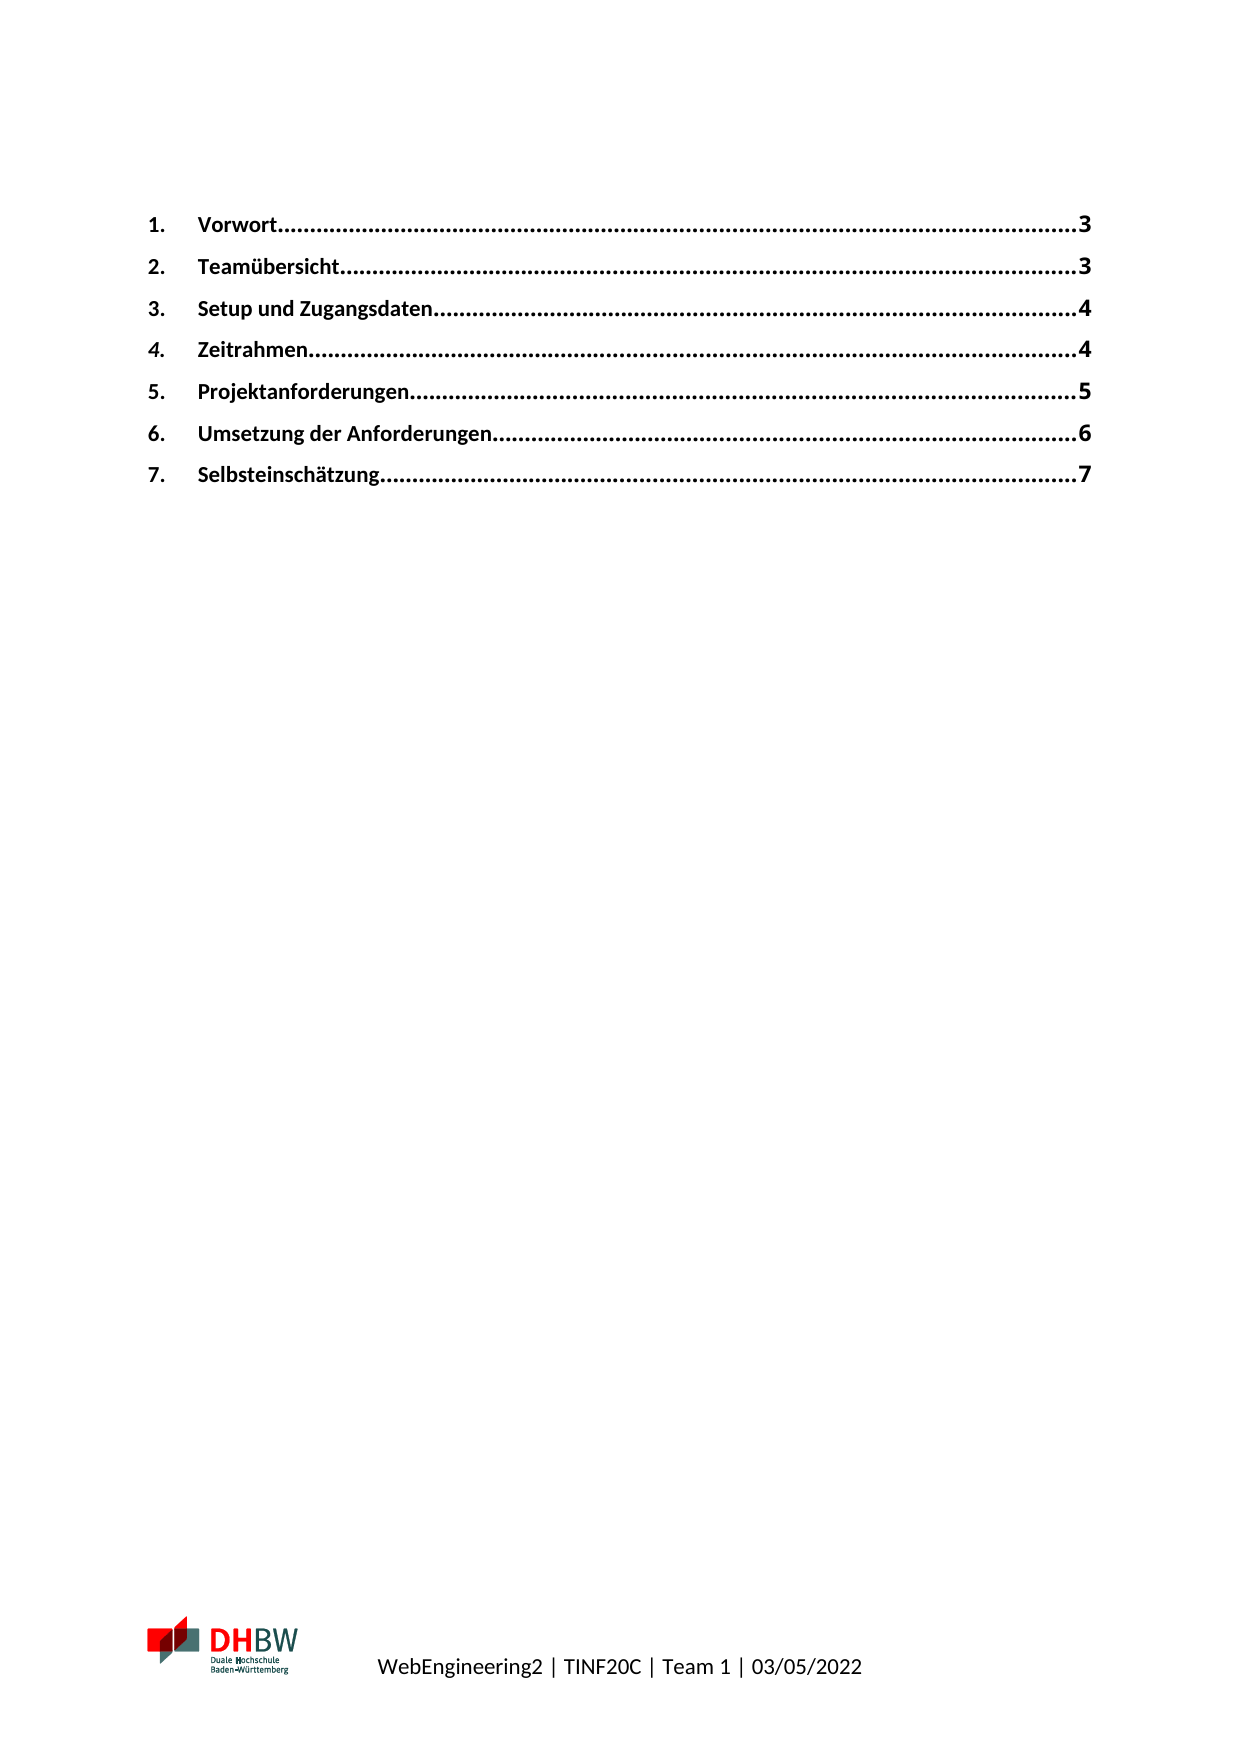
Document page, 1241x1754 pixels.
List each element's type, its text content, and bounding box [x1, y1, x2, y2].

text 3. Setup und Zugangsdaten 4 [148, 292, 1092, 323]
text 5. Projektanforderungen 5 [148, 375, 1092, 406]
text 7. Selbsteinschätzung 7 [148, 458, 1092, 489]
text 1. Vorwort 3 [148, 208, 1092, 239]
text 2. Teamübersicht 3 [148, 250, 1092, 281]
text 6. Umsetzung der Anforderungen 6 [148, 417, 1092, 448]
text 4. Zeitrahmen 4 [148, 333, 1092, 364]
